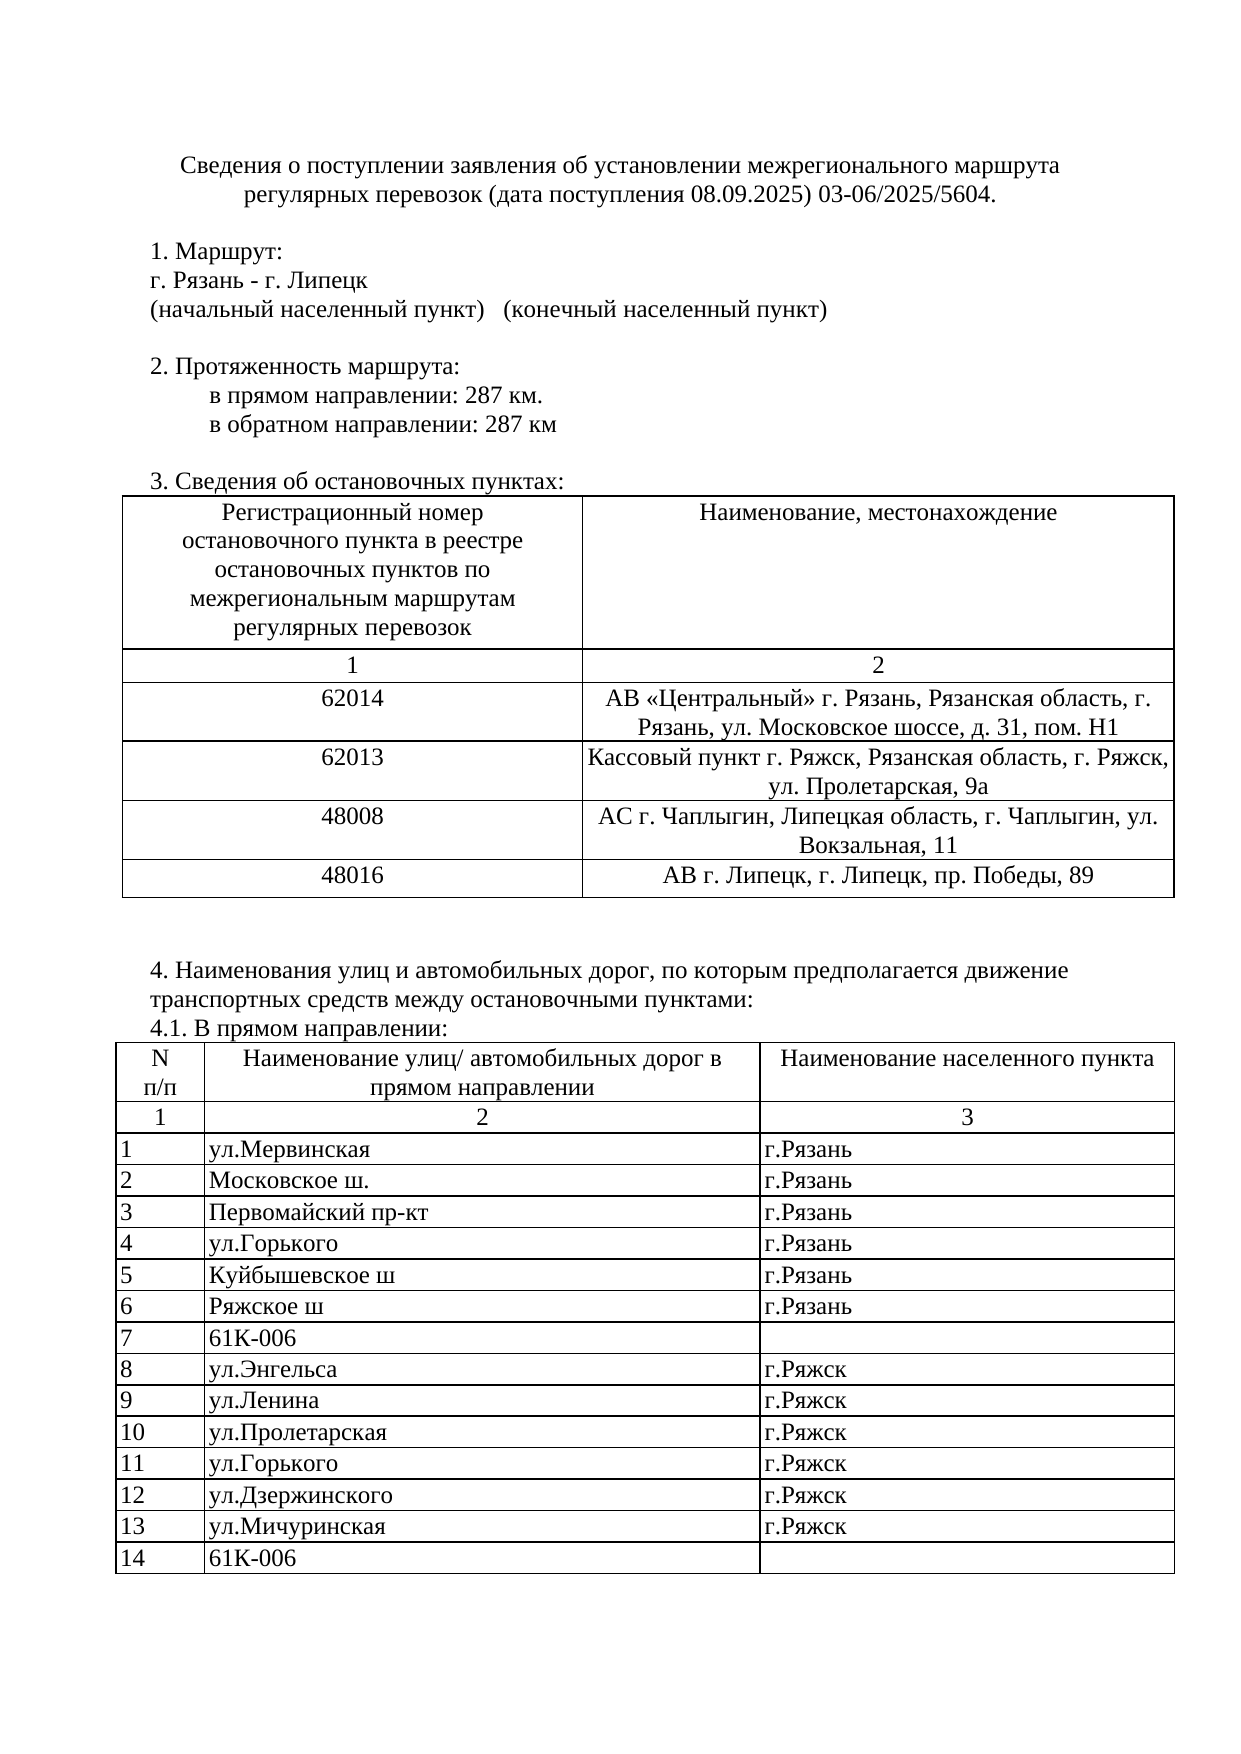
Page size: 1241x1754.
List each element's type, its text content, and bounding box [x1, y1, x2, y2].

table_cell Ряжское ш [205, 1291, 759, 1321]
table_cell ул.Дзержинского [205, 1480, 759, 1510]
text в прямом направлении: 287 км. [150, 380, 1090, 409]
table_cell 62013 [123, 742, 582, 799]
table_cell 14 [117, 1543, 204, 1573]
table_cell 6 [117, 1291, 204, 1321]
table_cell 10 [117, 1417, 204, 1447]
table_cell 61К-006 [205, 1543, 759, 1573]
table_cell 4 [117, 1228, 204, 1258]
table_cell 61К-006 [205, 1323, 759, 1352]
table_cell г.Ряжск [761, 1417, 1174, 1447]
table_cell г.Рязань [761, 1260, 1174, 1289]
table_cell АВ «Центральный» г. Рязань, Рязанская область, г. Рязань, ул. Московское шоссе, д. 31, пом. Н1 [583, 683, 1173, 740]
text г. Рязань - г. Липецк [150, 265, 1090, 294]
table_cell ул.Энгельса [205, 1354, 759, 1384]
table_cell г.Рязань [761, 1228, 1174, 1258]
table_cell 2 [117, 1165, 204, 1195]
table_cell 48008 [123, 801, 582, 858]
table_cell 11 [117, 1448, 204, 1478]
table_cell ул.Мичуринская [205, 1511, 759, 1541]
table_cell Куйбышевское ш [205, 1260, 759, 1289]
table_header Наименование населенного пункта [761, 1043, 1174, 1101]
table_cell 3 [761, 1102, 1174, 1132]
table_cell 13 [117, 1511, 204, 1541]
table_cell 2 [205, 1102, 759, 1132]
table_cell 9 [117, 1386, 204, 1415]
table_cell 48016 [123, 860, 582, 896]
table_cell г.Рязань [761, 1165, 1174, 1195]
table_header Регистрационный номер остановочного пункта в реестре остановочных пунктов по межрегиональным маршрутам регулярных перевозок [123, 497, 582, 648]
table_cell [761, 1323, 1174, 1352]
table_cell 12 [117, 1480, 204, 1510]
table_cell 5 [117, 1260, 204, 1289]
table_cell ул.Мервинская [205, 1134, 759, 1164]
table_header N п/п [117, 1043, 204, 1101]
table_cell г.Ряжск [761, 1511, 1174, 1541]
table_cell ул.Горького [205, 1448, 759, 1478]
table_cell ул.Пролетарская [205, 1417, 759, 1447]
text 2. Протяженность маршрута: [150, 351, 1090, 380]
table_cell г.Рязань [761, 1134, 1174, 1164]
text (начальный населенный пункт) (конечный населенный пункт) [150, 294, 1090, 322]
table_cell 1 [117, 1134, 204, 1164]
table_cell Первомайский пр-кт [205, 1197, 759, 1227]
text 4.1. В прямом направлении: [150, 1013, 1090, 1042]
text 3. Сведения об остановочных пунктах: [150, 466, 1090, 495]
table_cell г.Ряжск [761, 1354, 1174, 1384]
table_cell 62014 [123, 683, 582, 740]
table_cell г.Ряжск [761, 1480, 1174, 1510]
text в обратном направлении: 287 км [150, 409, 1090, 437]
table_cell г.Ряжск [761, 1386, 1174, 1415]
text 1. Маршрут: [150, 236, 1090, 265]
table_cell 8 [117, 1354, 204, 1384]
table_cell 1 [117, 1102, 204, 1132]
table_cell 3 [117, 1197, 204, 1227]
table_cell АС г. Чаплыгин, Липецкая область, г. Чаплыгин, ул. Вокзальная, 11 [583, 801, 1173, 858]
table_cell г.Рязань [761, 1291, 1174, 1321]
table_header Наименование улиц/ автомобильных дорог в прямом направлении [205, 1043, 759, 1101]
table_cell 2 [583, 650, 1173, 681]
table_cell г.Ряжск [761, 1448, 1174, 1478]
table_cell ул.Горького [205, 1228, 759, 1258]
text Сведения о поступлении заявления об установлении межрегионального маршрута регулярных перевозок (дата поступления 08.09.2025) 03-06/2025/5604. [150, 150, 1090, 207]
table_cell ул.Ленина [205, 1386, 759, 1415]
table_cell 1 [123, 650, 582, 681]
table_cell Московское ш. [205, 1165, 759, 1195]
table_cell АВ г. Липецк, г. Липецк, пр. Победы, 89 [583, 860, 1173, 896]
table_cell 7 [117, 1323, 204, 1352]
table_cell Кассовый пункт г. Ряжск, Рязанская область, г. Ряжск, ул. Пролетарская, 9а [583, 742, 1173, 799]
table_cell [761, 1543, 1174, 1573]
text 4. Наименования улиц и автомобильных дорог, по которым предполагается движение транспортных средств между остановочными пунктами: [150, 956, 1090, 1013]
table_header Наименование, местонахождение [583, 497, 1173, 648]
table_cell г.Рязань [761, 1197, 1174, 1227]
